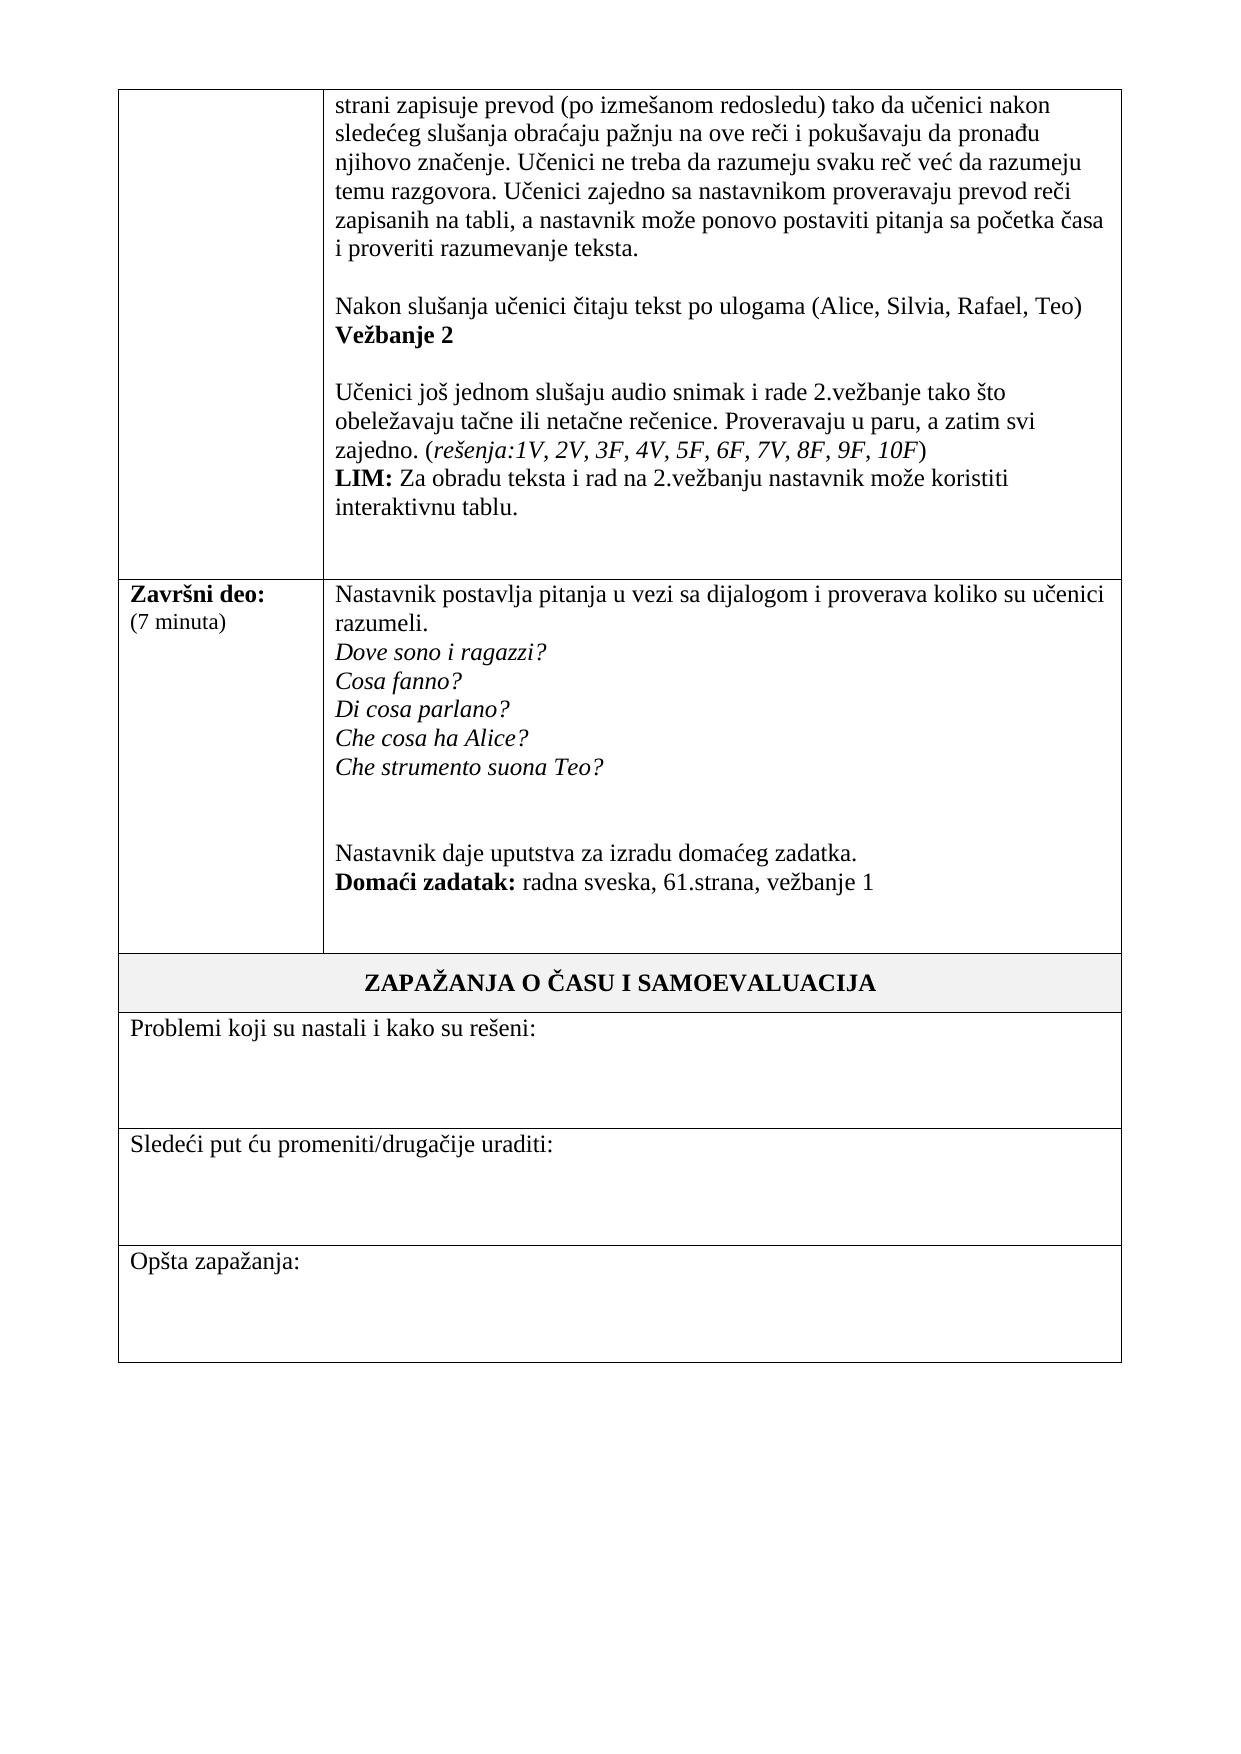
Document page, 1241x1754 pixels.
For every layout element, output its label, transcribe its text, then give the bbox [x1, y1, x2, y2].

table_cell Završni deo: (7 minuta) [119, 580, 323, 953]
table_cell Problemi koji su nastali i kako su rešeni: [119, 1013, 1121, 1128]
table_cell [324, 90, 1121, 578]
table_cell Nastavnik postavlja pitanja u vezi sa dijalogom i proverava koliko su učenici razumeli. Dove sono i ragazzi? Cosa fanno? Di cosa parlano? Che cosa ha Alice? Che strumento suona Teo? Nastavnik daje uputstva za izradu domaćeg zadatka. Domaći zadatak: radna sveska, 61.strana, vežbanje 1 [324, 580, 1121, 953]
table_cell ZAPAŽANJA O ČASU I SAMOEVALUACIJA [119, 954, 1121, 1012]
table_cell Sledeći put ću promeniti/drugačije uraditi: [119, 1129, 1121, 1245]
table_cell Opšta zapažanja: [119, 1246, 1121, 1362]
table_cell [119, 90, 323, 578]
